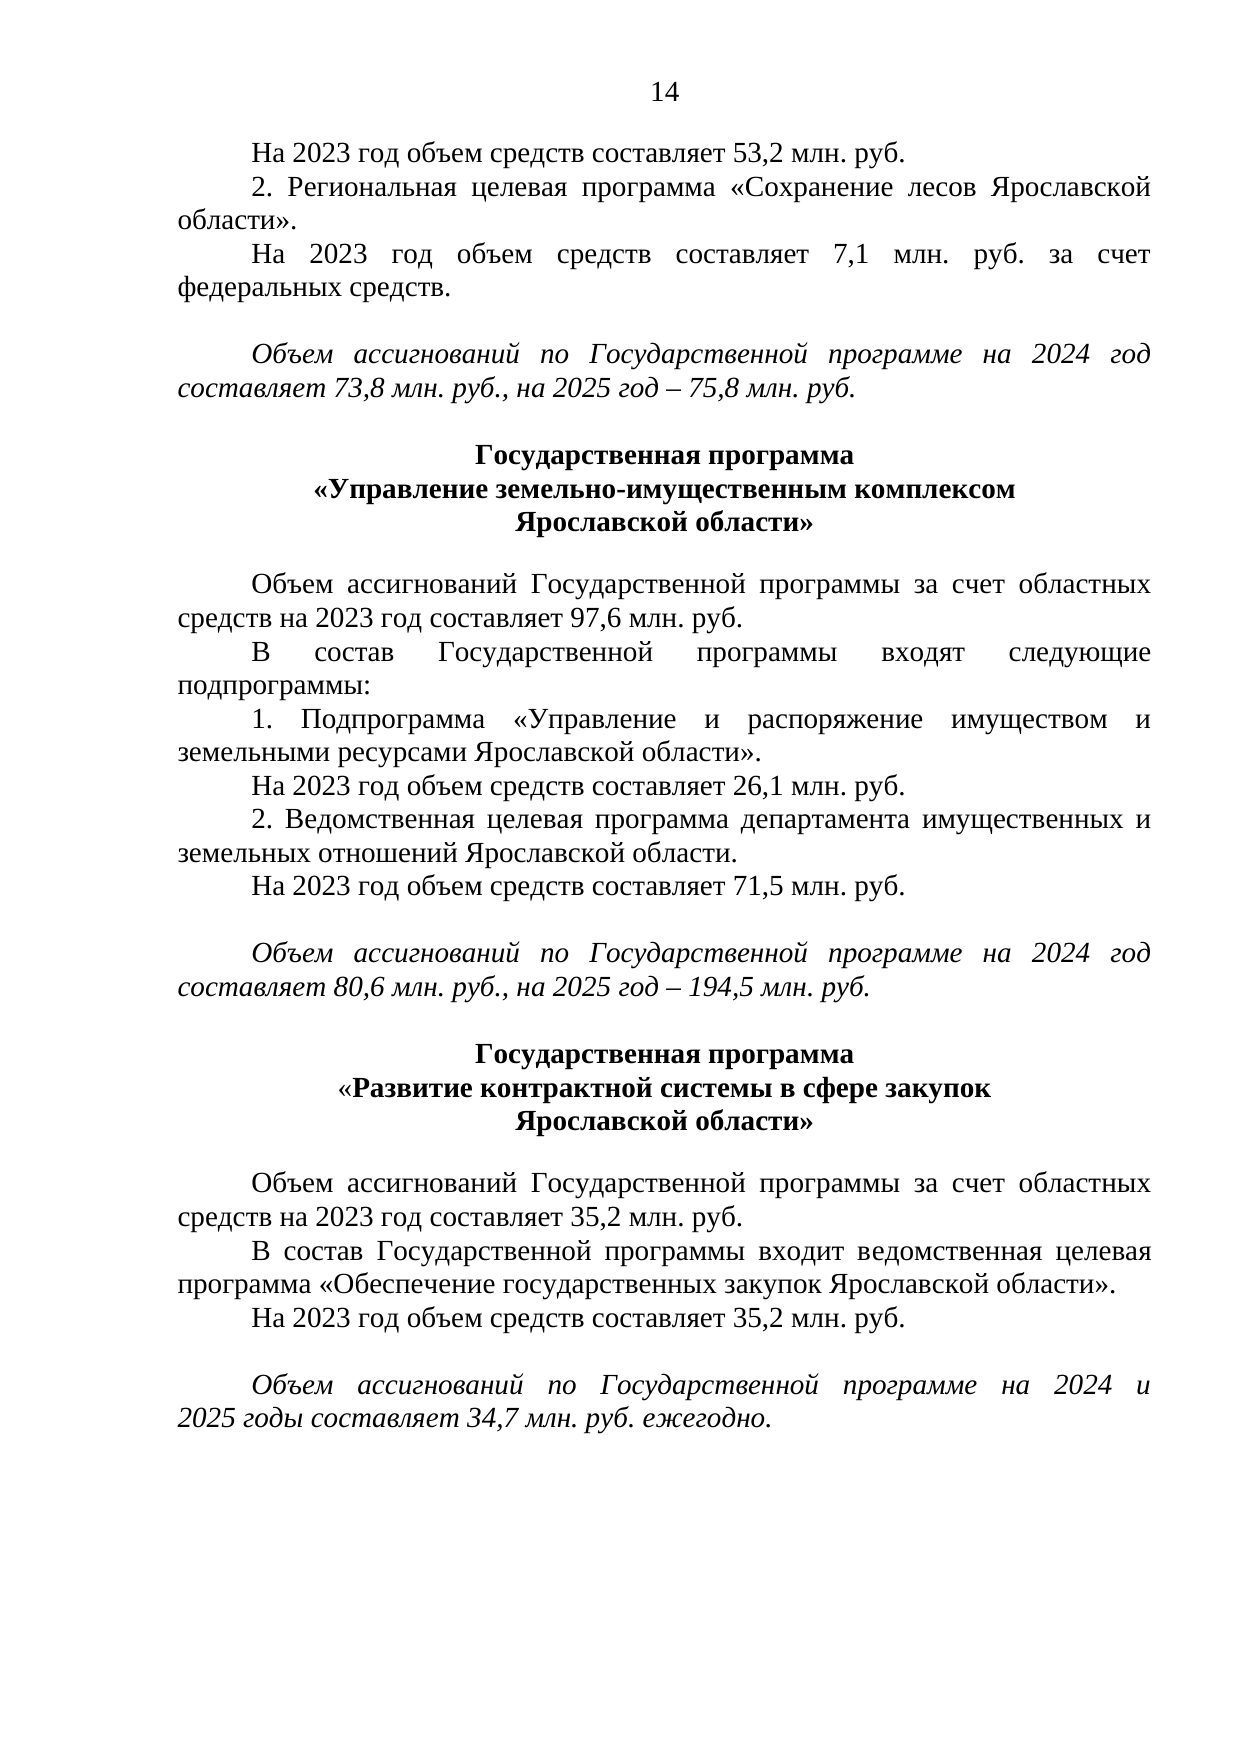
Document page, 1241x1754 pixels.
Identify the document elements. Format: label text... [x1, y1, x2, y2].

text 2. Ведомственная целевая программа департамента имущественных и земельных отношений Ярославской области. [177, 801, 1152, 868]
text «Управление земельно-имущественным комплексом [177, 471, 1152, 504]
text На 2023 год объем средств составляет 35,2 млн. руб. [177, 1300, 1152, 1333]
text В состав Государственной программы входит ведомственная целевая программа «Обеспечение государственных закупок Ярославской области». [177, 1233, 1152, 1300]
text Государственная программа [177, 437, 1152, 471]
text Государственная программа [177, 1036, 1152, 1070]
text Объем ассигнований по Государственной программе на 2024 и 2025 годы составляет 34,7 млн. руб. ежегодно. [177, 1367, 1152, 1434]
text Ярославской области» [177, 1103, 1152, 1137]
text На 2023 год объем средств составляет 26,1 млн. руб. [177, 768, 1152, 801]
text 2. Региональная целевая программа «Сохранение лесов Ярославской области». [177, 169, 1152, 236]
text Объем ассигнований по Государственной программе на 2024 год составляет 80,6 млн. руб., на 2025 год – 194,5 млн. руб. [177, 936, 1152, 1003]
text На 2023 год объем средств составляет 7,1 млн. руб. за счет федеральных средств. [177, 236, 1152, 303]
text В состав Государственной программы входят следующие подпрограммы: [177, 634, 1152, 701]
text На 2023 год объем средств составляет 71,5 млн. руб. [177, 868, 1152, 902]
text Объем ассигнований по Государственной программе на 2024 год составляет 73,8 млн. руб., на 2025 год – 75,8 млн. руб. [177, 337, 1152, 404]
text Объем ассигнований Государственной программы за счет областных средств на 2023 год составляет 97,6 млн. руб. [177, 567, 1152, 634]
text На 2023 год объем средств составляет 53,2 млн. руб. [177, 135, 1152, 169]
text 1. Подпрограмма «Управление и распоряжение имуществом и земельными ресурсами Ярославской области». [177, 701, 1152, 768]
text Объем ассигнований Государственной программы за счет областных средств на 2023 год составляет 35,2 млн. руб. [177, 1166, 1152, 1233]
text Ярославской области» [177, 504, 1152, 538]
text «Развитие контрактной системы в сфере закупок [177, 1070, 1152, 1103]
